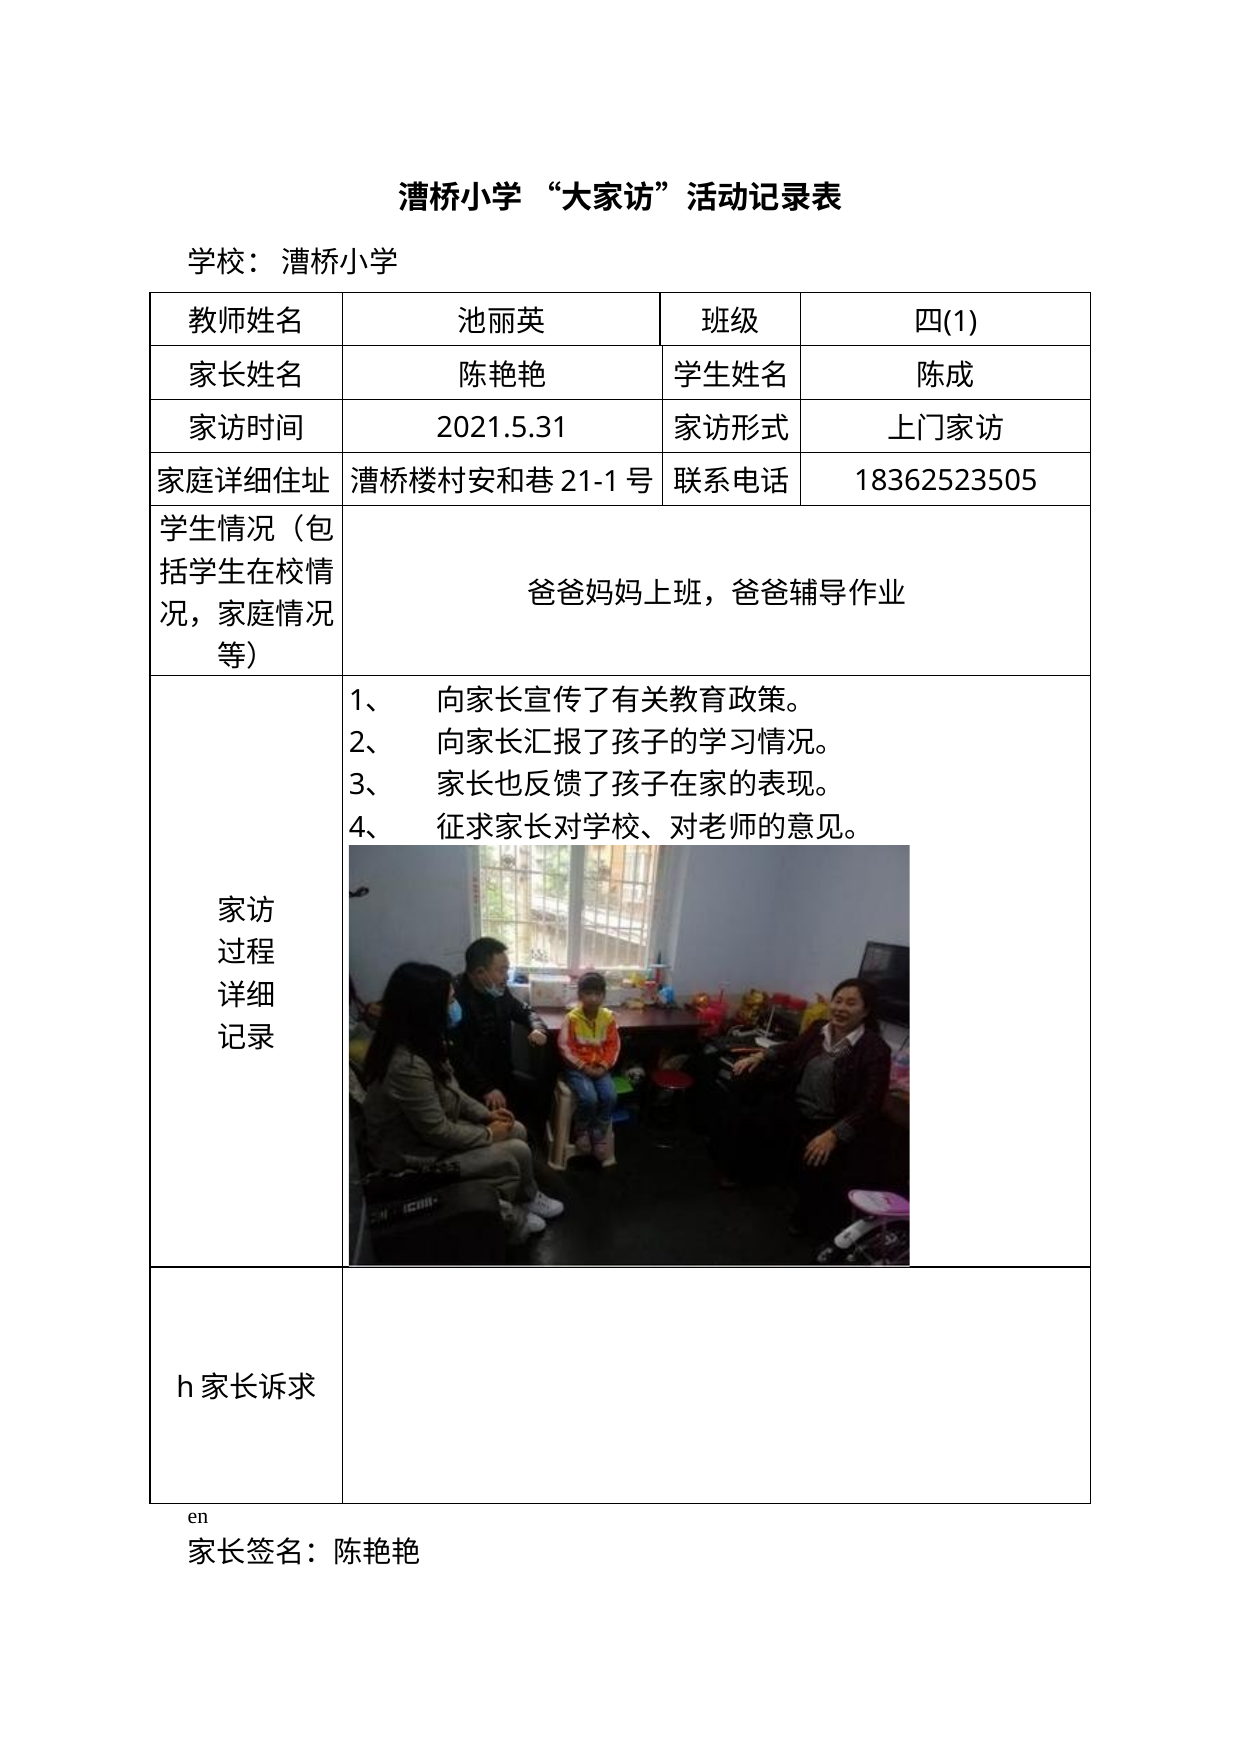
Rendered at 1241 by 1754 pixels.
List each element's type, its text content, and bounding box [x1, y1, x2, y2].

table_cell 漕桥楼村安和巷21-1号 [343, 453, 662, 505]
table_cell 陈成 [801, 346, 1090, 398]
table_cell 学生情况（包括学生在校情况，家庭情况等） [151, 506, 342, 675]
table_cell 家庭详细住址 [151, 453, 342, 505]
table_header 四(1) [801, 293, 1090, 345]
table_cell 18362523505 [801, 453, 1090, 505]
text 学校： 漕桥小学 [187, 227, 1053, 292]
table_cell 联系电话 [663, 453, 800, 505]
table_cell 上门家访 [801, 400, 1090, 452]
table_cell 向家长宣传了有关教育政策。 向家长汇报了孩子的学习情况。 家长也反馈了孩子在家的表现。 征求家长对学校、对老师的意见。 [343, 676, 1090, 1266]
table_cell 爸爸妈妈上班，爸爸辅导作业 [343, 506, 1090, 675]
text 家长签名：陈艳艳 [187, 1529, 1053, 1571]
table_cell 家访形式 [663, 400, 800, 452]
table_header 教师姓名 [151, 293, 342, 345]
table_cell 学生姓名 [663, 346, 800, 398]
text 漕桥小学 “大家访”活动记录表 [187, 162, 1053, 227]
table_cell h家长诉求 [151, 1268, 342, 1502]
table_header 池丽英 [343, 293, 659, 345]
table_cell 家长姓名 [151, 346, 342, 398]
table_cell 家访 过程 详细 记录 [151, 676, 342, 1266]
text en [187, 1504, 1053, 1529]
table_cell 陈艳艳 [343, 346, 662, 398]
table_header 班级 [661, 293, 800, 345]
table_cell 家访时间 [151, 400, 342, 452]
table_cell 2021.5.31 [343, 400, 662, 452]
table_cell [343, 1268, 1090, 1502]
picture [348, 845, 910, 1267]
